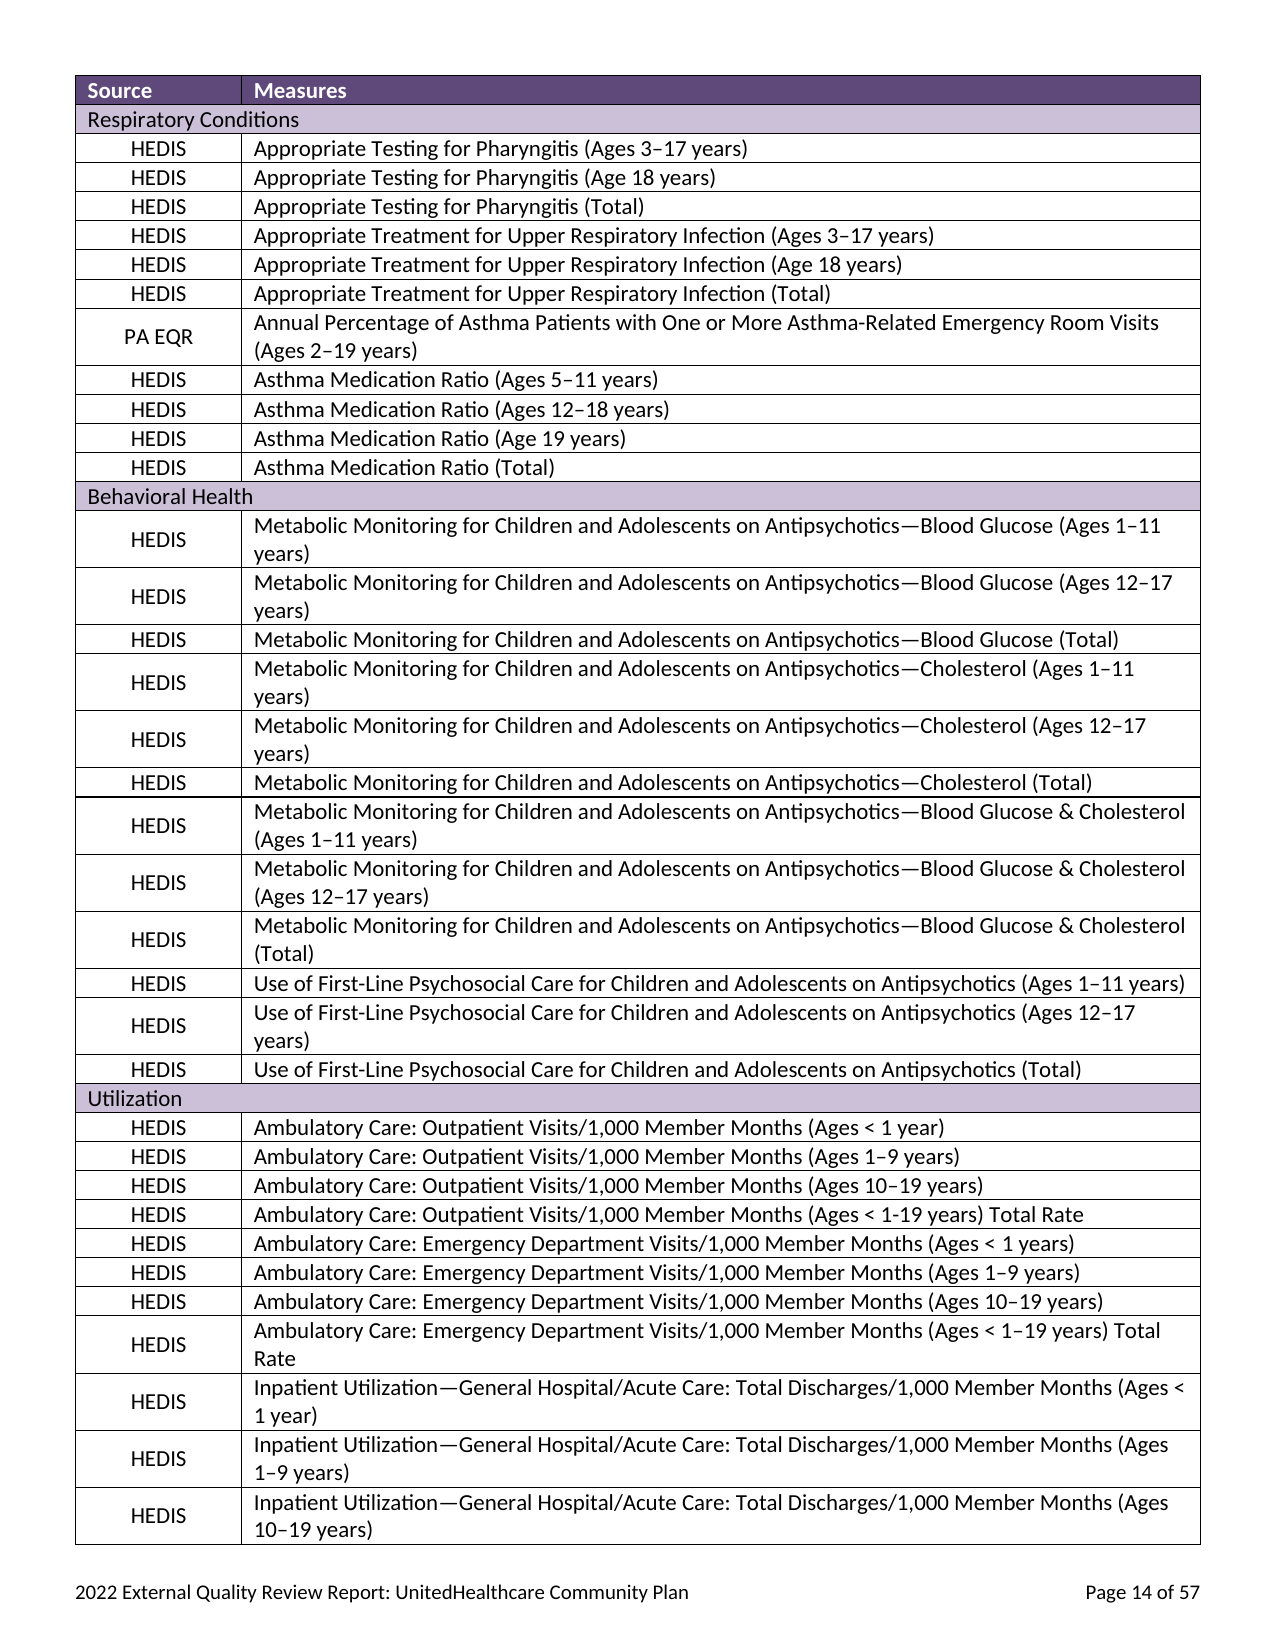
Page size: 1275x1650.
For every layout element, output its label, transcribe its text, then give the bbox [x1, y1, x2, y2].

table_cell Asthma Medication Ratio (Total) [242, 453, 1200, 481]
table_cell Ambulatory Care: Outpatient Visits/1,000 Member Months (Ages < 1-19 years) Total Rate [242, 1200, 1200, 1228]
table_cell HEDIS [76, 568, 241, 624]
table_cell Inpatient Utilization—General Hospital/Acute Care: Total Discharges/1,000 Member Months (Ages 1–9 years) [242, 1431, 1200, 1487]
table_cell Appropriate Testing for Pharyngitis (Age 18 years) [242, 163, 1200, 191]
table_cell Appropriate Treatment for Upper Respiratory Infection (Total) [242, 280, 1200, 307]
table_cell HEDIS [76, 221, 241, 249]
table_cell HEDIS [76, 1055, 241, 1083]
table_cell HEDIS [76, 1488, 241, 1544]
table_cell HEDIS [76, 250, 241, 278]
table_cell Metabolic Monitoring for Children and Adolescents on Antipsychotics—Blood Glucose (Total) [242, 625, 1200, 653]
table_cell HEDIS [76, 969, 241, 997]
table_cell Ambulatory Care: Outpatient Visits/1,000 Member Months (Ages < 1 year) [242, 1113, 1200, 1141]
table_cell HEDIS [76, 424, 241, 452]
table_cell Metabolic Monitoring for Children and Adolescents on Antipsychotics—Blood Glucose (Ages 1–11 years) [242, 511, 1200, 567]
table_cell Asthma Medication Ratio (Ages 12–18 years) [242, 395, 1200, 423]
table_cell HEDIS [76, 453, 241, 481]
table_cell HEDIS [76, 134, 241, 162]
table_cell Inpatient Utilization—General Hospital/Acute Care: Total Discharges/1,000 Member Months (Ages < 1 year) [242, 1374, 1200, 1429]
table_cell Metabolic Monitoring for Children and Adolescents on Antipsychotics—Blood Glucose & Cholesterol (Ages 1–11 years) [242, 798, 1200, 853]
table_cell Ambulatory Care: Emergency Department Visits/1,000 Member Months (Ages < 1 years) [242, 1229, 1200, 1257]
table_cell Metabolic Monitoring for Children and Adolescents on Antipsychotics—Cholesterol (Ages 1–11 years) [242, 654, 1200, 710]
table_cell HEDIS [76, 912, 241, 968]
table_cell Appropriate Testing for Pharyngitis (Total) [242, 192, 1200, 220]
table_cell Use of First-Line Psychosocial Care for Children and Adolescents on Antipsychotics (Total) [242, 1055, 1200, 1083]
table_cell HEDIS [76, 1171, 241, 1199]
table_cell Appropriate Testing for Pharyngitis (Ages 3–17 years) [242, 134, 1200, 162]
table_cell HEDIS [76, 163, 241, 191]
table_cell HEDIS [76, 768, 241, 796]
table_cell Utilization [76, 1084, 1200, 1112]
table_cell Metabolic Monitoring for Children and Adolescents on Antipsychotics—Blood Glucose (Ages 12–17 years) [242, 568, 1200, 624]
table_cell HEDIS [76, 192, 241, 220]
table_cell HEDIS [76, 280, 241, 307]
table_cell Annual Percentage of Asthma Patients with One or More Asthma-Related Emergency Room Visits (Ages 2–19 years) [242, 309, 1200, 364]
table_header Source [76, 76, 241, 104]
table_cell PA EQR [76, 309, 241, 364]
table_cell HEDIS [76, 1374, 241, 1429]
table_cell Behavioral Health [76, 482, 1200, 510]
table_cell HEDIS [76, 1142, 241, 1170]
table_header Measures [242, 76, 1200, 104]
table_cell Metabolic Monitoring for Children and Adolescents on Antipsychotics—Blood Glucose & Cholesterol (Ages 12–17 years) [242, 855, 1200, 911]
table_cell HEDIS [76, 798, 241, 853]
table_cell HEDIS [76, 366, 241, 394]
table_cell HEDIS [76, 654, 241, 710]
table_cell Inpatient Utilization—General Hospital/Acute Care: Total Discharges/1,000 Member Months (Ages 10–19 years) [242, 1488, 1200, 1544]
table_cell Respiratory Conditions [76, 105, 1200, 133]
table_cell Ambulatory Care: Outpatient Visits/1,000 Member Months (Ages 1–9 years) [242, 1142, 1200, 1170]
table_cell HEDIS [76, 1229, 241, 1257]
table_cell HEDIS [76, 511, 241, 567]
table_cell Metabolic Monitoring for Children and Adolescents on Antipsychotics—Blood Glucose & Cholesterol (Total) [242, 912, 1200, 968]
table_cell HEDIS [76, 1200, 241, 1228]
table_cell Metabolic Monitoring for Children and Adolescents on Antipsychotics—Cholesterol (Total) [242, 768, 1200, 796]
table_cell Ambulatory Care: Emergency Department Visits/1,000 Member Months (Ages 1–9 years) [242, 1258, 1200, 1286]
table_cell HEDIS [76, 1431, 241, 1487]
table_cell Asthma Medication Ratio (Age 19 years) [242, 424, 1200, 452]
table_cell Metabolic Monitoring for Children and Adolescents on Antipsychotics—Cholesterol (Ages 12–17 years) [242, 711, 1200, 767]
table_cell Appropriate Treatment for Upper Respiratory Infection (Age 18 years) [242, 250, 1200, 278]
table_cell HEDIS [76, 711, 241, 767]
table_cell HEDIS [76, 855, 241, 911]
table_cell HEDIS [76, 1287, 241, 1315]
table_cell Use of First-Line Psychosocial Care for Children and Adolescents on Antipsychotics (Ages 12–17 years) [242, 998, 1200, 1054]
table_cell Ambulatory Care: Emergency Department Visits/1,000 Member Months (Ages 10–19 years) [242, 1287, 1200, 1315]
table_cell HEDIS [76, 625, 241, 653]
table_cell Use of First-Line Psychosocial Care for Children and Adolescents on Antipsychotics (Ages 1–11 years) [242, 969, 1200, 997]
table_cell HEDIS [76, 998, 241, 1054]
table_cell HEDIS [76, 1258, 241, 1286]
table_cell HEDIS [76, 1113, 241, 1141]
table_cell Appropriate Treatment for Upper Respiratory Infection (Ages 3–17 years) [242, 221, 1200, 249]
table_cell Ambulatory Care: Outpatient Visits/1,000 Member Months (Ages 10–19 years) [242, 1171, 1200, 1199]
table_cell HEDIS [76, 1316, 241, 1372]
table_cell Ambulatory Care: Emergency Department Visits/1,000 Member Months (Ages < 1–19 years) Total Rate [242, 1316, 1200, 1372]
table_cell HEDIS [76, 395, 241, 423]
table_cell Asthma Medication Ratio (Ages 5–11 years) [242, 366, 1200, 394]
